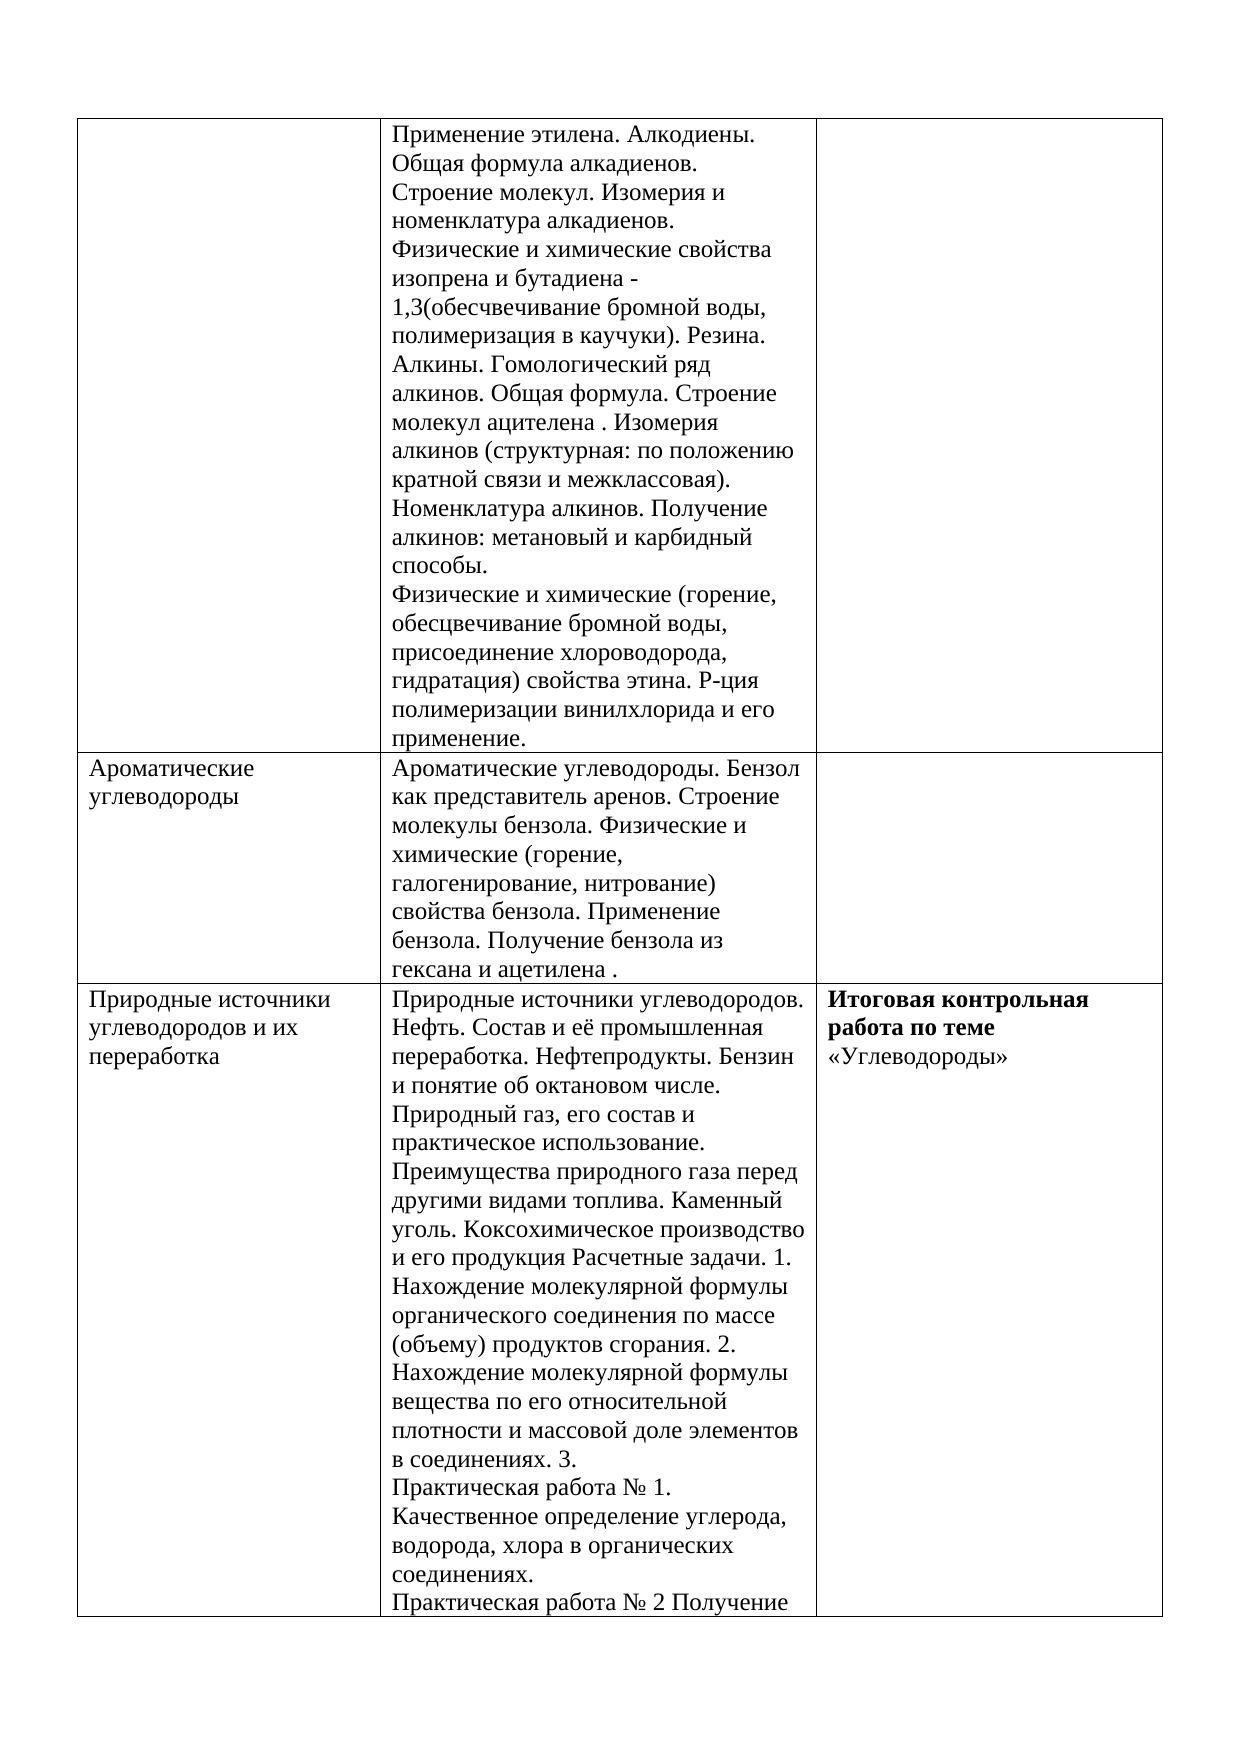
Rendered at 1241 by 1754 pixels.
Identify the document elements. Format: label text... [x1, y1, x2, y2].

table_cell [817, 984, 1162, 1616]
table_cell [817, 119, 1162, 752]
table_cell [381, 984, 816, 1616]
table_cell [381, 119, 816, 752]
table_cell [817, 753, 1162, 983]
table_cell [78, 984, 380, 1616]
table_cell Ароматические углеводороды. Бензол как представитель аренов. Строение молекулы бензола. Физические и химические (горение, галогенирование, нитрование) свойства бензола. Применение бензола. Получение бензола из гексана и ацетилена . [381, 753, 816, 983]
table_cell Ароматические углеводороды [78, 753, 380, 983]
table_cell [78, 119, 380, 752]
